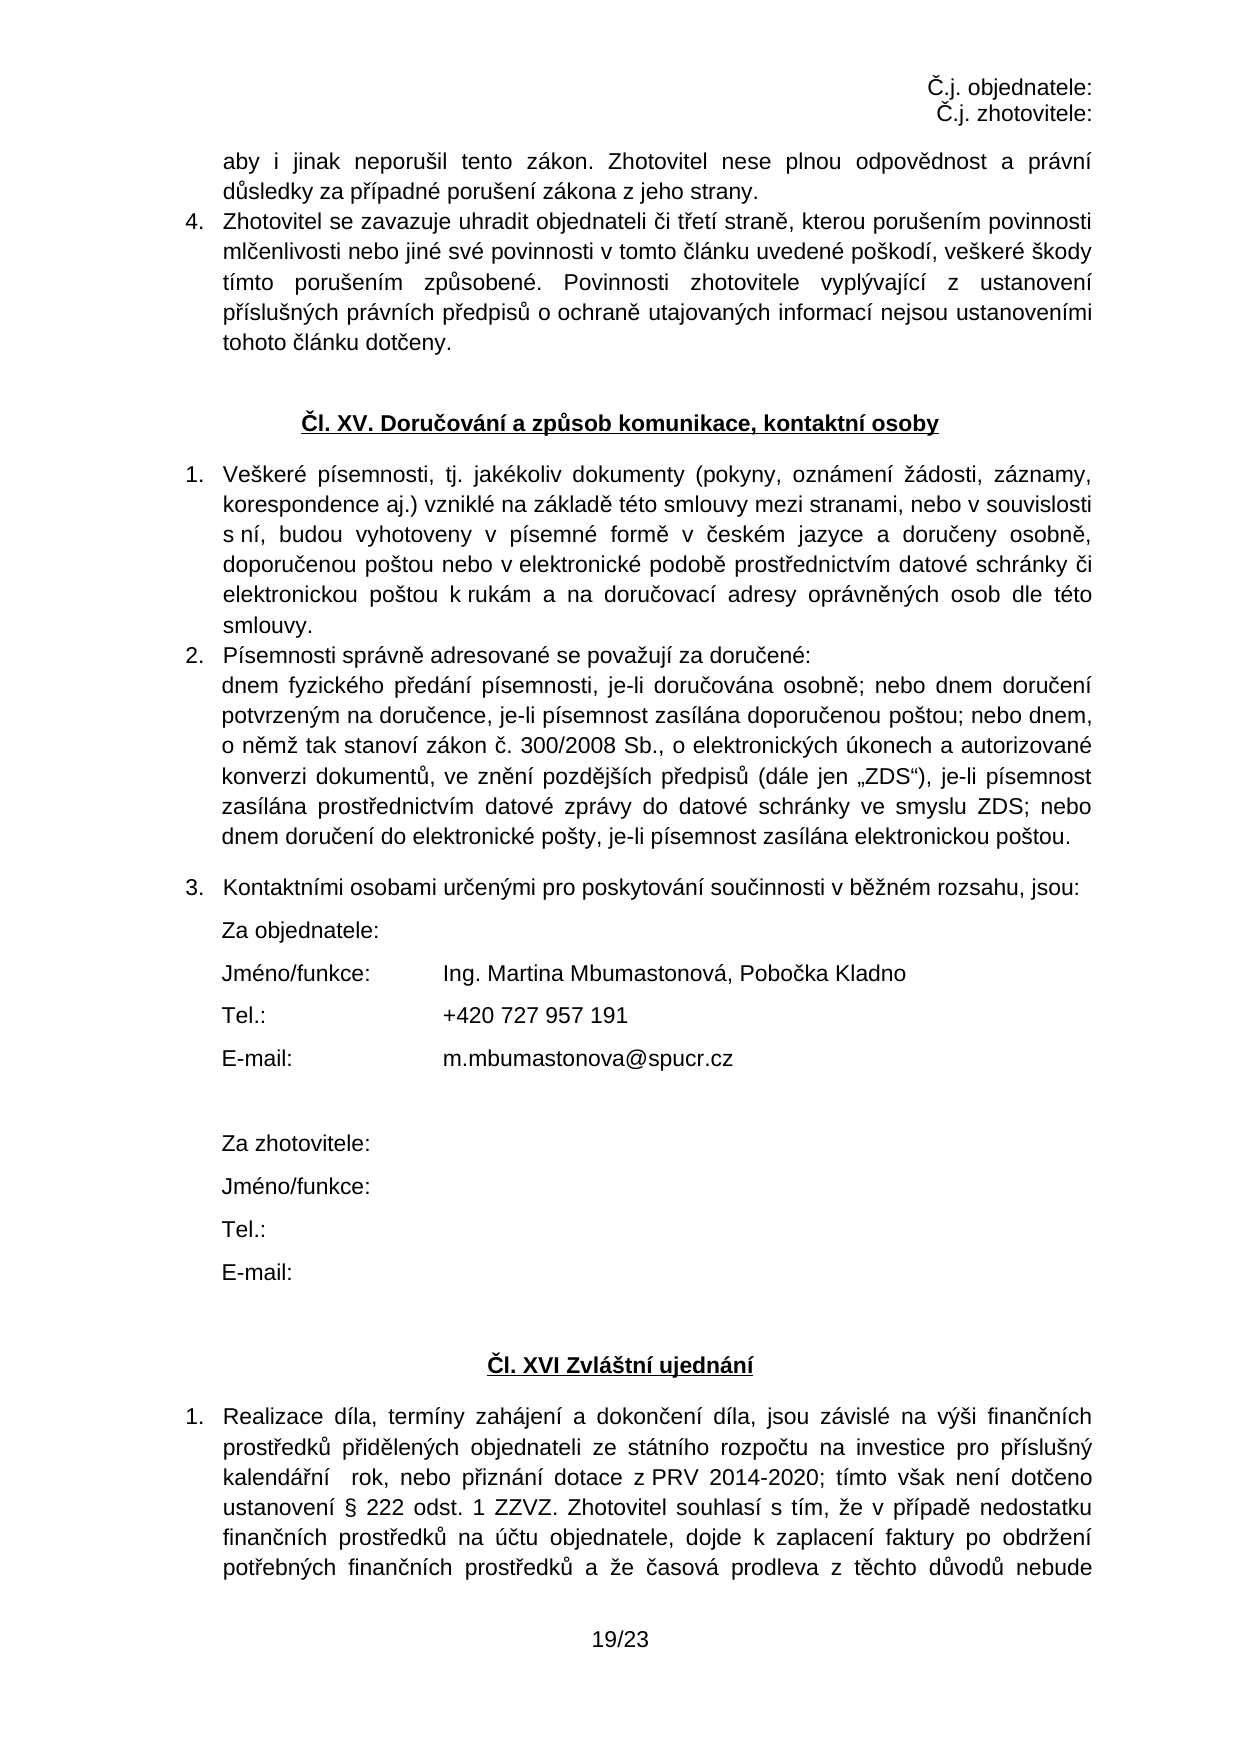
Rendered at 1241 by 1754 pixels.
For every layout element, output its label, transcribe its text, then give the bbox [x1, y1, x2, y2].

text Čl. XV. Doručování a způsob komunikace, kontaktní osoby [148, 410, 1093, 436]
text Za objednatele: [185, 917, 1093, 943]
text Tel.: +420 727 957 191 [221, 1002, 1093, 1028]
text Čl. XVI Zvláštní ujednání [148, 1352, 1093, 1378]
list Kontaktními osobami určenými pro poskytování součinnosti v běžném rozsahu, jsou: [185, 874, 1093, 900]
text Jméno/funkce: Ing. Martina Mbumastonová, Pobočka Kladno [221, 959, 1093, 986]
text E-mail: m.mbumastonova@spucr.cz [221, 1045, 1093, 1071]
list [185, 148, 1093, 204]
list Písemnosti správně adresované se považují za doručené: [185, 642, 1093, 668]
text Jméno/funkce: [192, 1173, 1093, 1199]
list Veškeré písemnosti, tj. jakékoliv dokumenty (pokyny, oznámení žádosti, záznamy, korespondence aj.) vzniklé na základě této smlouvy mezi stranami, nebo v souvislosti s ní, budou vyhotoveny v písemné formě v českém jazyce a doručeny osobně, doporučenou poštou nebo v elektronické podobě prostřednictvím datové schránky či elektronickou poštou k rukám a na doručovací adresy oprávněných osob dle této smlouvy. [185, 461, 1093, 638]
text dnem fyzického předání písemnosti, je-li doručována osobně; nebo dnem doručení potvrzeným na doručence, je-li písemnost zasílána doporučenou poštou; nebo dnem, o němž tak stanoví zákon č. 300/2008 Sb., o elektronických úkonech a autorizované konverzi dokumentů, ve znění pozdějších předpisů (dále jen „ZDS“), je-li písemnost zasílána prostřednictvím datové zprávy do datové schránky ve smyslu ZDS; nebo dnem doručení do elektronické pošty, je-li písemnost zasílána elektronickou poštou. [221, 672, 1093, 849]
text Za zhotovitele: [192, 1130, 1093, 1157]
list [185, 1403, 1093, 1581]
list Zhotovitel se zavazuje uhradit objednateli či třetí straně, kterou porušením povinnosti mlčenlivosti nebo jiné své povinnosti v tomto článku uvedené poškodí, veškeré škody tímto porušením způsobené. Povinnosti zhotovitele vyplývající z ustanovení příslušných právních předpisů o ochraně utajovaných informací nejsou ustanoveními tohoto článku dotčeny. [185, 208, 1093, 355]
text E-mail: [192, 1258, 1093, 1285]
text Tel.: [192, 1216, 1093, 1242]
